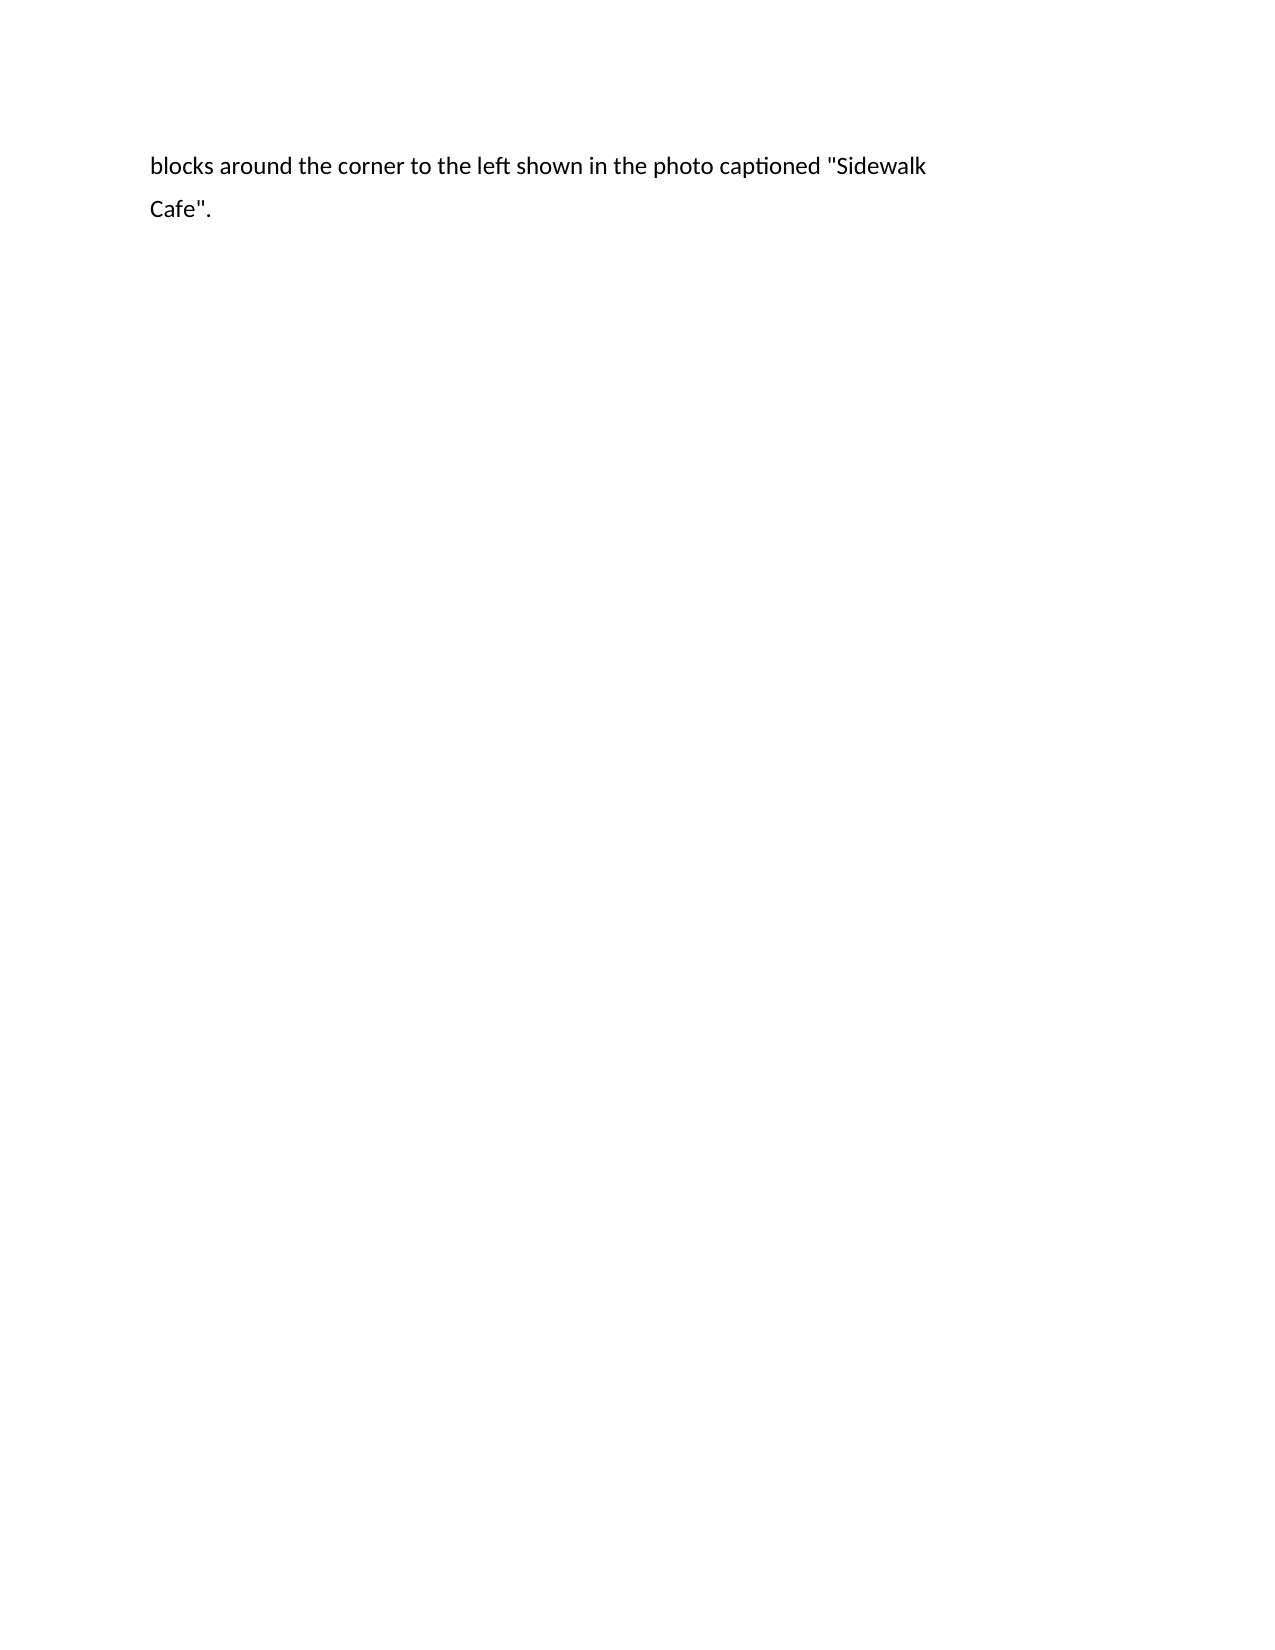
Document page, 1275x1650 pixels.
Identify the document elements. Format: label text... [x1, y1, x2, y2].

text Cafe". [150, 193, 1125, 223]
text blocks around the corner to the left shown in the photo captioned "Sidewalk [150, 150, 1125, 181]
